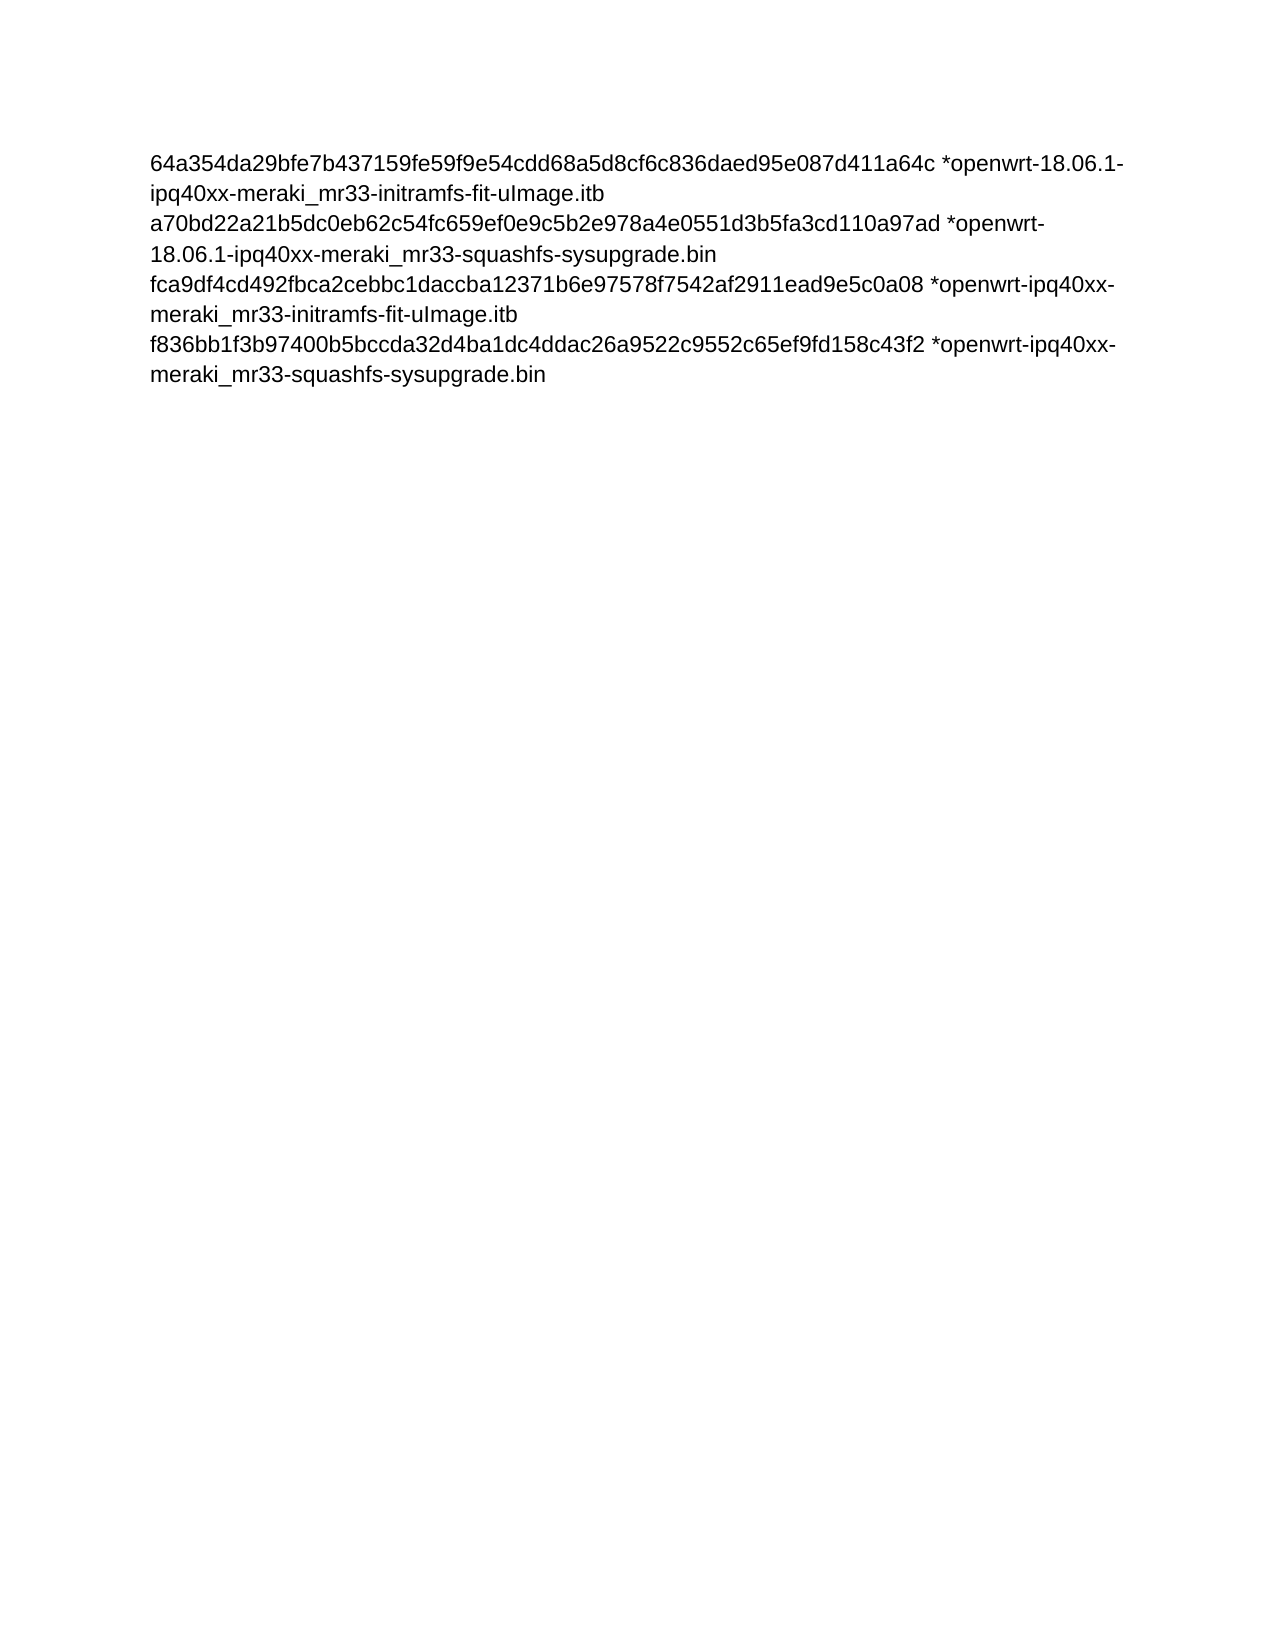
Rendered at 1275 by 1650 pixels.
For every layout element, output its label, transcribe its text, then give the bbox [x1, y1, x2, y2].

text a70bd22a21b5dc0eb62c54fc659ef0e9c5b2e978a4e0551d3b5fa3cd110a97ad *openwrt-18.06.1-ipq40xx-meraki_mr33-squashfs-sysupgrade.bin [150, 210, 1125, 267]
text 64a354da29bfe7b437159fe59f9e54cdd68a5d8cf6c836daed95e087d411a64c *openwrt-18.06.1-ipq40xx-meraki_mr33-initramfs-fit-uImage.itb [150, 150, 1125, 207]
text fca9df4cd492fbca2cebbc1daccba12371b6e97578f7542af2911ead9e5c0a08 *openwrt-ipq40xx-meraki_mr33-initramfs-fit-uImage.itb [150, 271, 1125, 327]
text f836bb1f3b97400b5bccda32d4ba1dc4ddac26a9522c9552c65ef9fd158c43f2 *openwrt-ipq40xx-meraki_mr33-squashfs-sysupgrade.bin [150, 331, 1125, 388]
